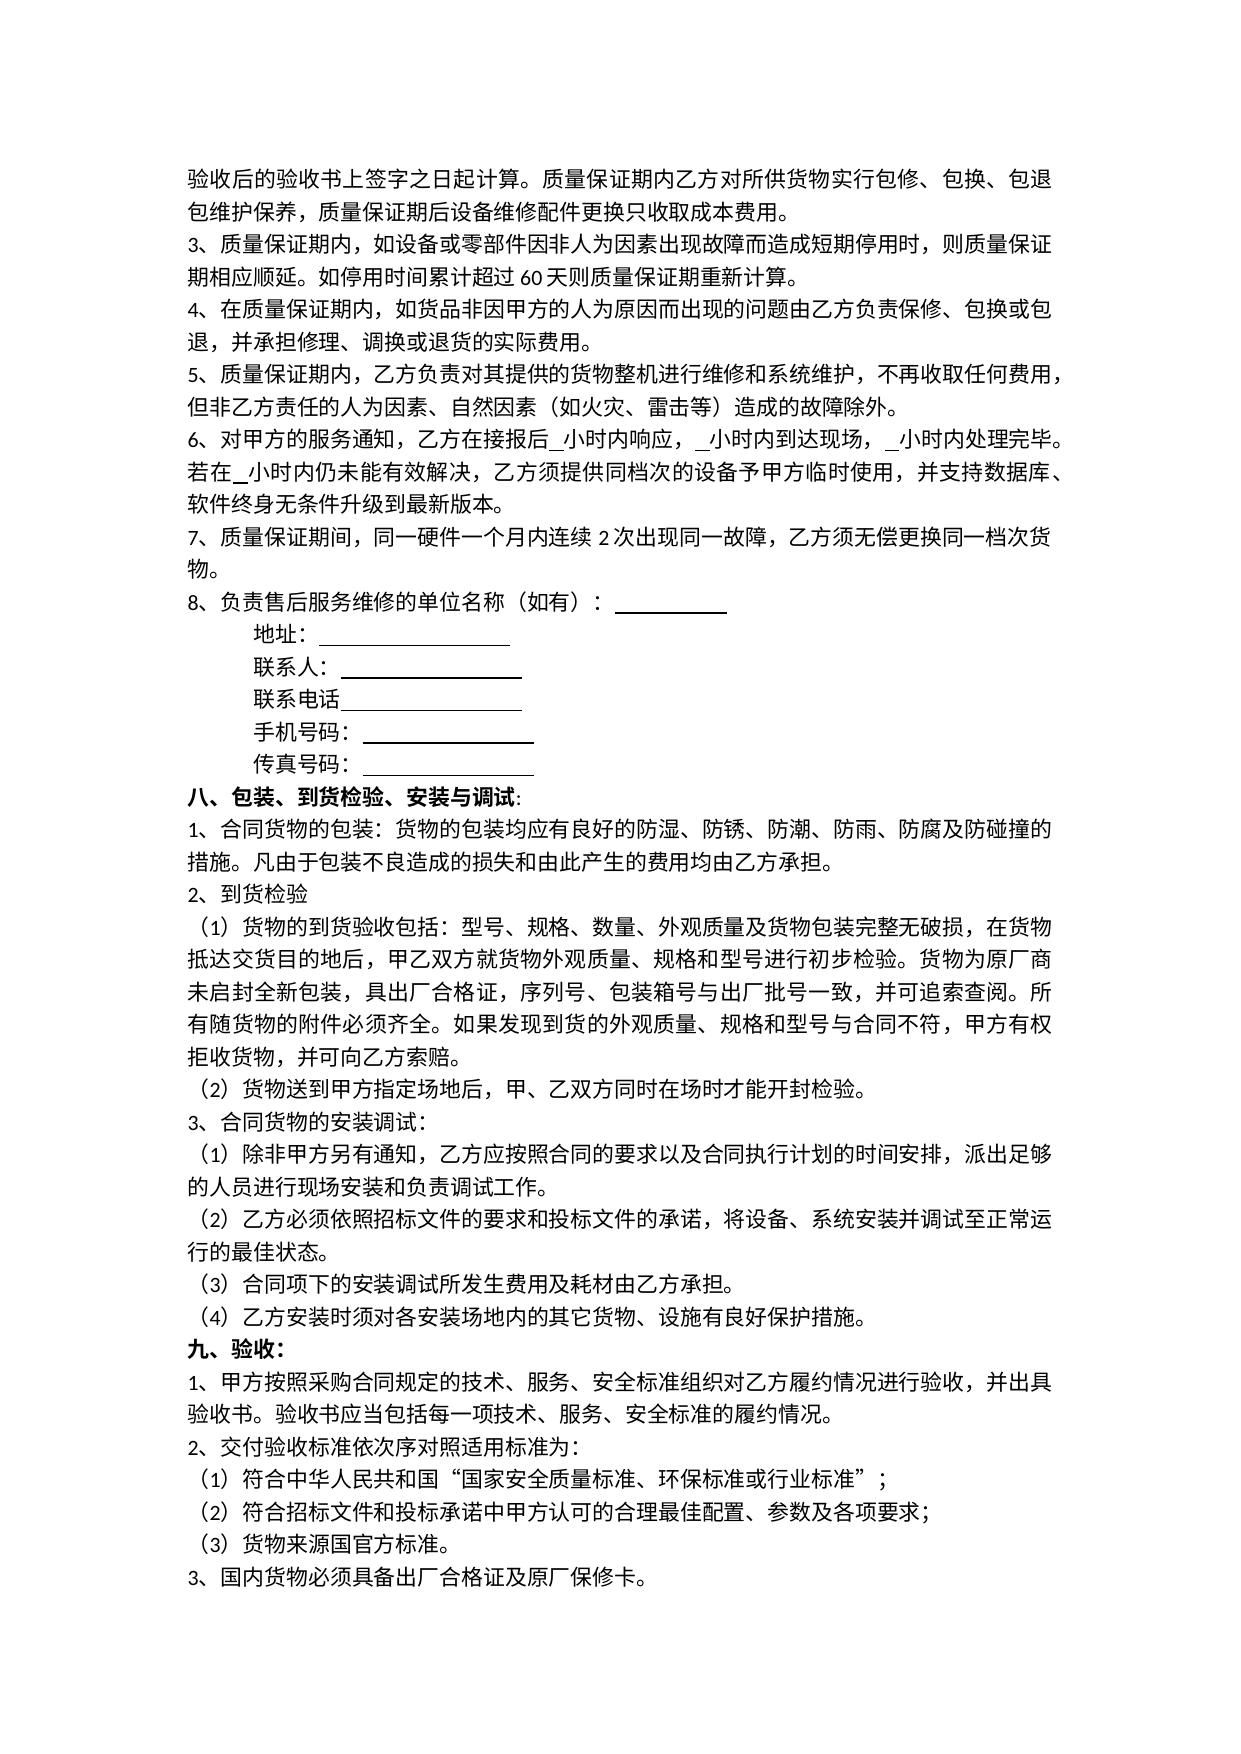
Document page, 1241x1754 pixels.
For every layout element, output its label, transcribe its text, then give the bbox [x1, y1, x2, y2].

text （2）乙方必须依照招标文件的要求和投标文件的承诺，将设备、系统安装并调试至正常运行的最佳状态。 [187, 1202, 1053, 1267]
text 联系电话 [187, 682, 1053, 714]
text 7、质量保证期间，同一硬件一个月内连续2次出现同一故障，乙方须无偿更换同一档次货物。 [187, 519, 1053, 584]
text 1、甲方按照采购合同规定的技术、服务、安全标准组织对乙方履约情况进行验收，并出具验收书。验收书应当包括每一项技术、服务、安全标准的履约情况。 [187, 1364, 1053, 1429]
text 1、合同货物的包装：货物的包装均应有良好的防湿、防锈、防潮、防雨、防腐及防碰撞的措施。凡由于包装不良造成的损失和由此产生的费用均由乙方承担。 [187, 812, 1053, 877]
text 2、到货检验 [187, 877, 1053, 909]
text （1）除非甲方另有通知，乙方应按照合同的要求以及合同执行计划的时间安排，派出足够的人员进行现场安装和负责调试工作。 [187, 1137, 1053, 1202]
text （3）合同项下的安装调试所发生费用及耗材由乙方承担。 [187, 1267, 1053, 1299]
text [187, 162, 1053, 227]
text 4、在质量保证期内，如货品非因甲方的人为原因而出现的问题由乙方负责保修、包换或包退，并承担修理、调换或退货的实际费用。 [187, 292, 1053, 357]
text （2）符合招标文件和投标承诺中甲方认可的合理最佳配置、参数及各项要求； [187, 1494, 1053, 1527]
text 地址： [187, 617, 1053, 649]
text 联系人： [187, 649, 1053, 682]
text 3、质量保证期内，如设备或零部件因非人为因素出现故障而造成短期停用时，则质量保证期相应顺延。如停用时间累计超过60天则质量保证期重新计算。 [187, 227, 1053, 292]
text （1）货物的到货验收包括：型号、规格、数量、外观质量及货物包装完整无破损，在货物抵达交货目的地后，甲乙双方就货物外观质量、规格和型号进行初步检验。货物为原厂商未启封全新包装，具出厂合格证，序列号、包装箱号与出厂批号一致，并可追索查阅。所有随货物的附件必须齐全。如果发现到货的外观质量、规格和型号与合同不符，甲方有权拒收货物，并可向乙方索赔。 [187, 909, 1053, 1072]
text （2）货物送到甲方指定场地后，甲、乙双方同时在场时才能开封检验。 [187, 1072, 1053, 1104]
text 手机号码： [187, 714, 1053, 747]
text （3）货物来源国官方标准。 [187, 1527, 1053, 1559]
text 传真号码： [187, 747, 1053, 779]
text 8、负责售后服务维修的单位名称（如有）： [187, 584, 1053, 617]
text （1）符合中华人民共和国“国家安全质量标准、环保标准或行业标准”； [187, 1462, 1053, 1494]
text 2、交付验收标准依次序对照适用标准为： [187, 1429, 1053, 1462]
text 八、包装、到货检验、安装与调试: [187, 779, 1053, 812]
text （4）乙方安装时须对各安装场地内的其它货物、设施有良好保护措施。 [187, 1299, 1053, 1332]
text 6、对甲方的服务通知，乙方在接报后 小时内响应， 小时内到达现场， 小时内处理完毕。若在 小时内仍未能有效解决，乙方须提供同档次的设备予甲方临时使用，并支持数据库、软件终身无条件升级到最新版本。 [187, 422, 1053, 519]
text 5、质量保证期内，乙方负责对其提供的货物整机进行维修和系统维护，不再收取任何费用，但非乙方责任的人为因素、自然因素（如火灾、雷击等）造成的故障除外。 [187, 357, 1053, 422]
text 3、国内货物必须具备出厂合格证及原厂保修卡。 [187, 1559, 1053, 1592]
text 九、验收： [187, 1332, 1053, 1364]
text 3、合同货物的安装调试： [187, 1104, 1053, 1137]
